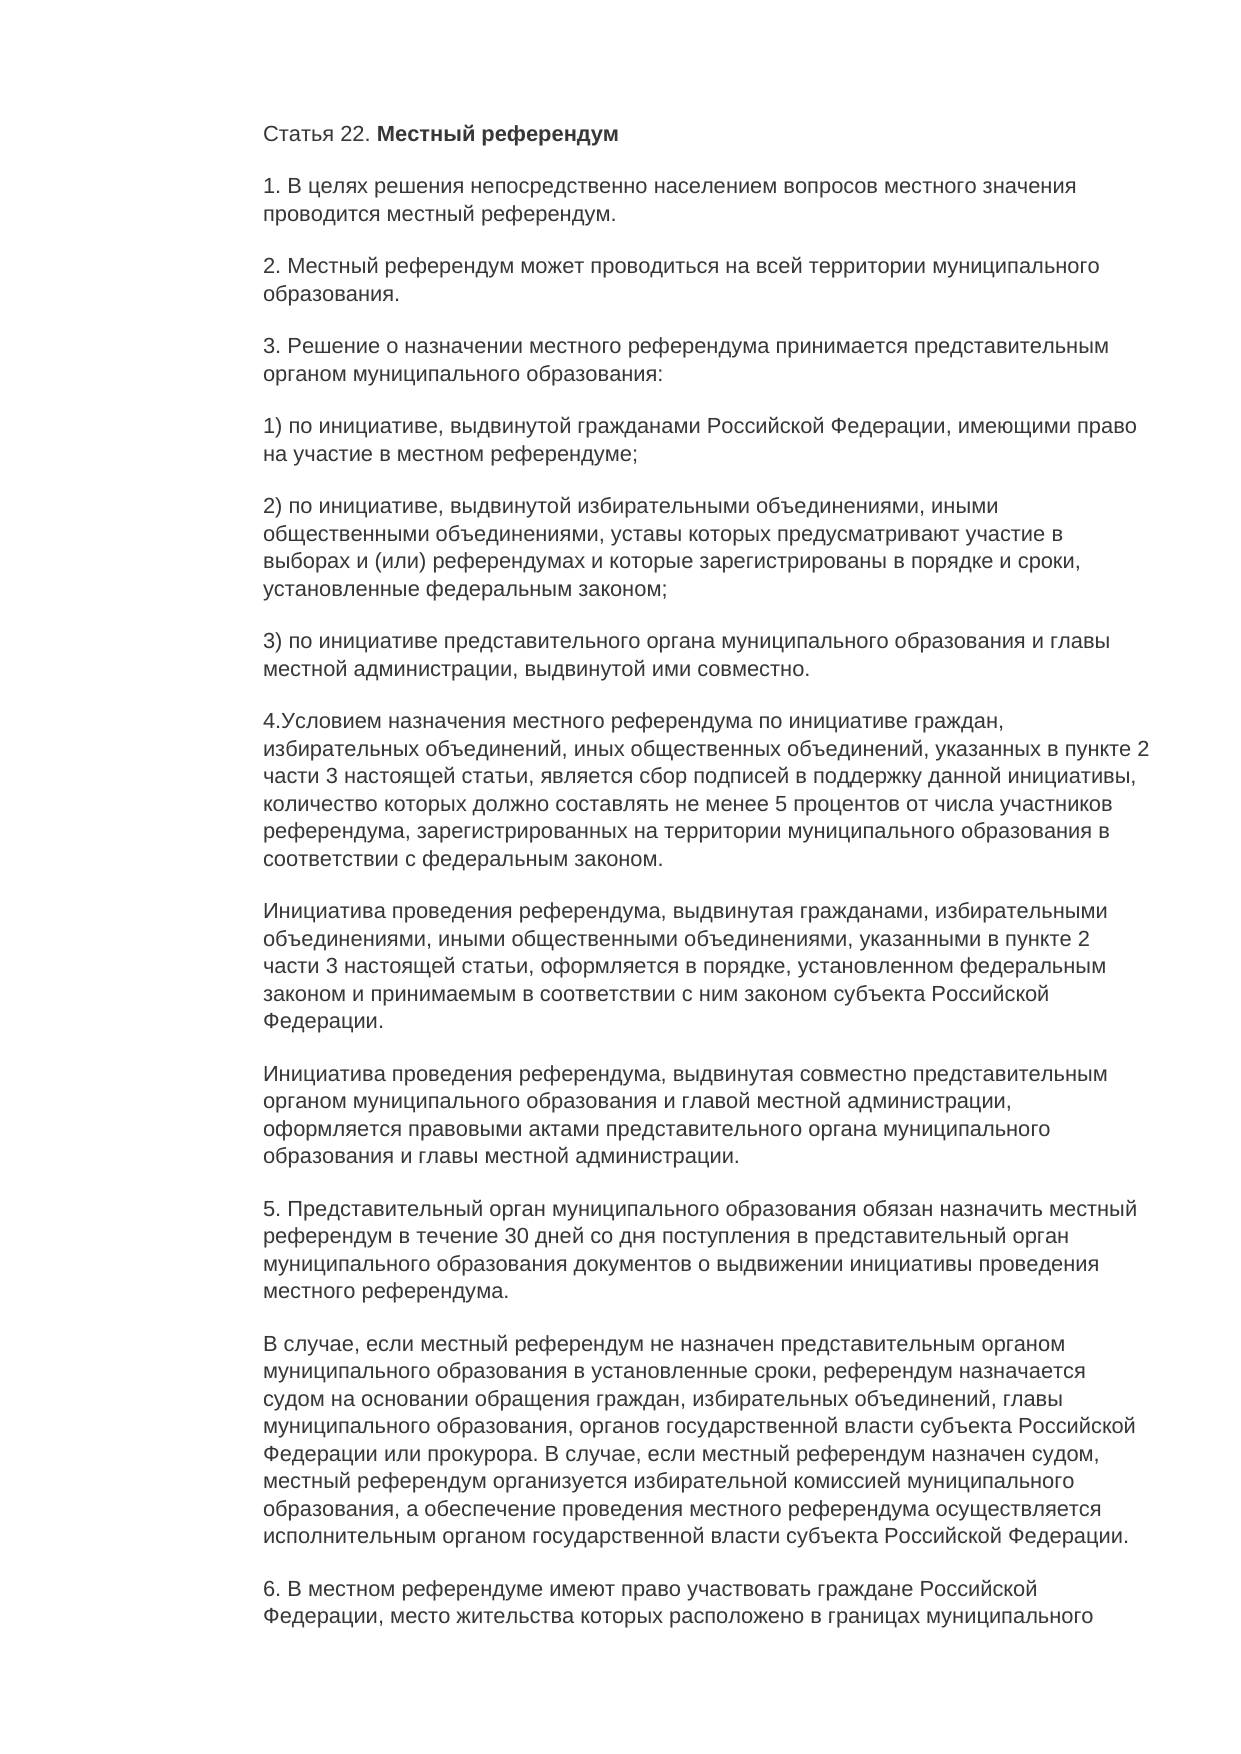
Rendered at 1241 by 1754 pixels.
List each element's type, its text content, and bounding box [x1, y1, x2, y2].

text 1) по инициативе, выдвинутой гражданами Российской Федерации, имеющими право на участие в местном референдуме; [263, 411, 1152, 466]
text 2. Местный референдум может проводиться на всей территории муниципального образования. [263, 251, 1152, 306]
text 3) по инициативе представительного органа муниципального образования и главы местной администрации, выдвинутой ими совместно. [263, 626, 1152, 681]
text 5. Представительный орган муниципального образования обязан назначить местный референдум в течение 30 дней со дня поступления в представительный орган муниципального образования документов о выдвижении инициативы проведения местного референдума. [263, 1193, 1152, 1303]
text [263, 1573, 1152, 1628]
text В случае, если местный референдум не назначен представительным органом муниципального образования в установленные сроки, референдум назначается судом на основании обращения граждан, избирательных объединений, главы муниципального образования, органов государственной власти субъекта Российской Федерации или прокурора. В случае, если местный референдум назначен судом, местный референдум организуется избирательной комиссией муниципального образования, а обеспечение проведения местного референдума осуществляется исполнительным органом государственной власти субъекта Российской Федерации. [263, 1328, 1152, 1548]
text 1. В целях решения непосредственно населением вопросов местного значения проводится местный референдум. [263, 171, 1152, 226]
text Инициатива проведения референдума, выдвинутая совместно представительным органом муниципального образования и главой местной администрации, оформляется правовыми актами представительного органа муниципального образования и главы местной администрации. [263, 1058, 1152, 1168]
text 3. Решение о назначении местного референдума принимается представительным органом муниципального образования: [263, 331, 1152, 386]
text 4.Условием назначения местного референдума по инициативе граждан, избирательных объединений, иных общественных объединений, указанных в пункте 2 части 3 настоящей статьи, является сбор подписей в поддержку данной инициативы, количество которых должно составлять не менее 5 процентов от числа участников референдума, зарегистрированных на территории муниципального образования в соответствии с федеральным законом. [263, 706, 1152, 871]
text Статья 22. Местный референдум [263, 118, 1152, 146]
text 2) по инициативе, выдвинутой избирательными объединениями, иными общественными объединениями, уставы которых предусматривают участие в выборах и (или) референдумах и которые зарегистрированы в порядке и сроки, установленные федеральным законом; [263, 491, 1152, 601]
text Инициатива проведения референдума, выдвинутая гражданами, избирательными объединениями, иными общественными объединениями, указанными в пункте 2 части 3 настоящей статьи, оформляется в порядке, установленном федеральным законом и принимаемым в соответствии с ним законом субъекта Российской Федерации. [263, 896, 1152, 1033]
